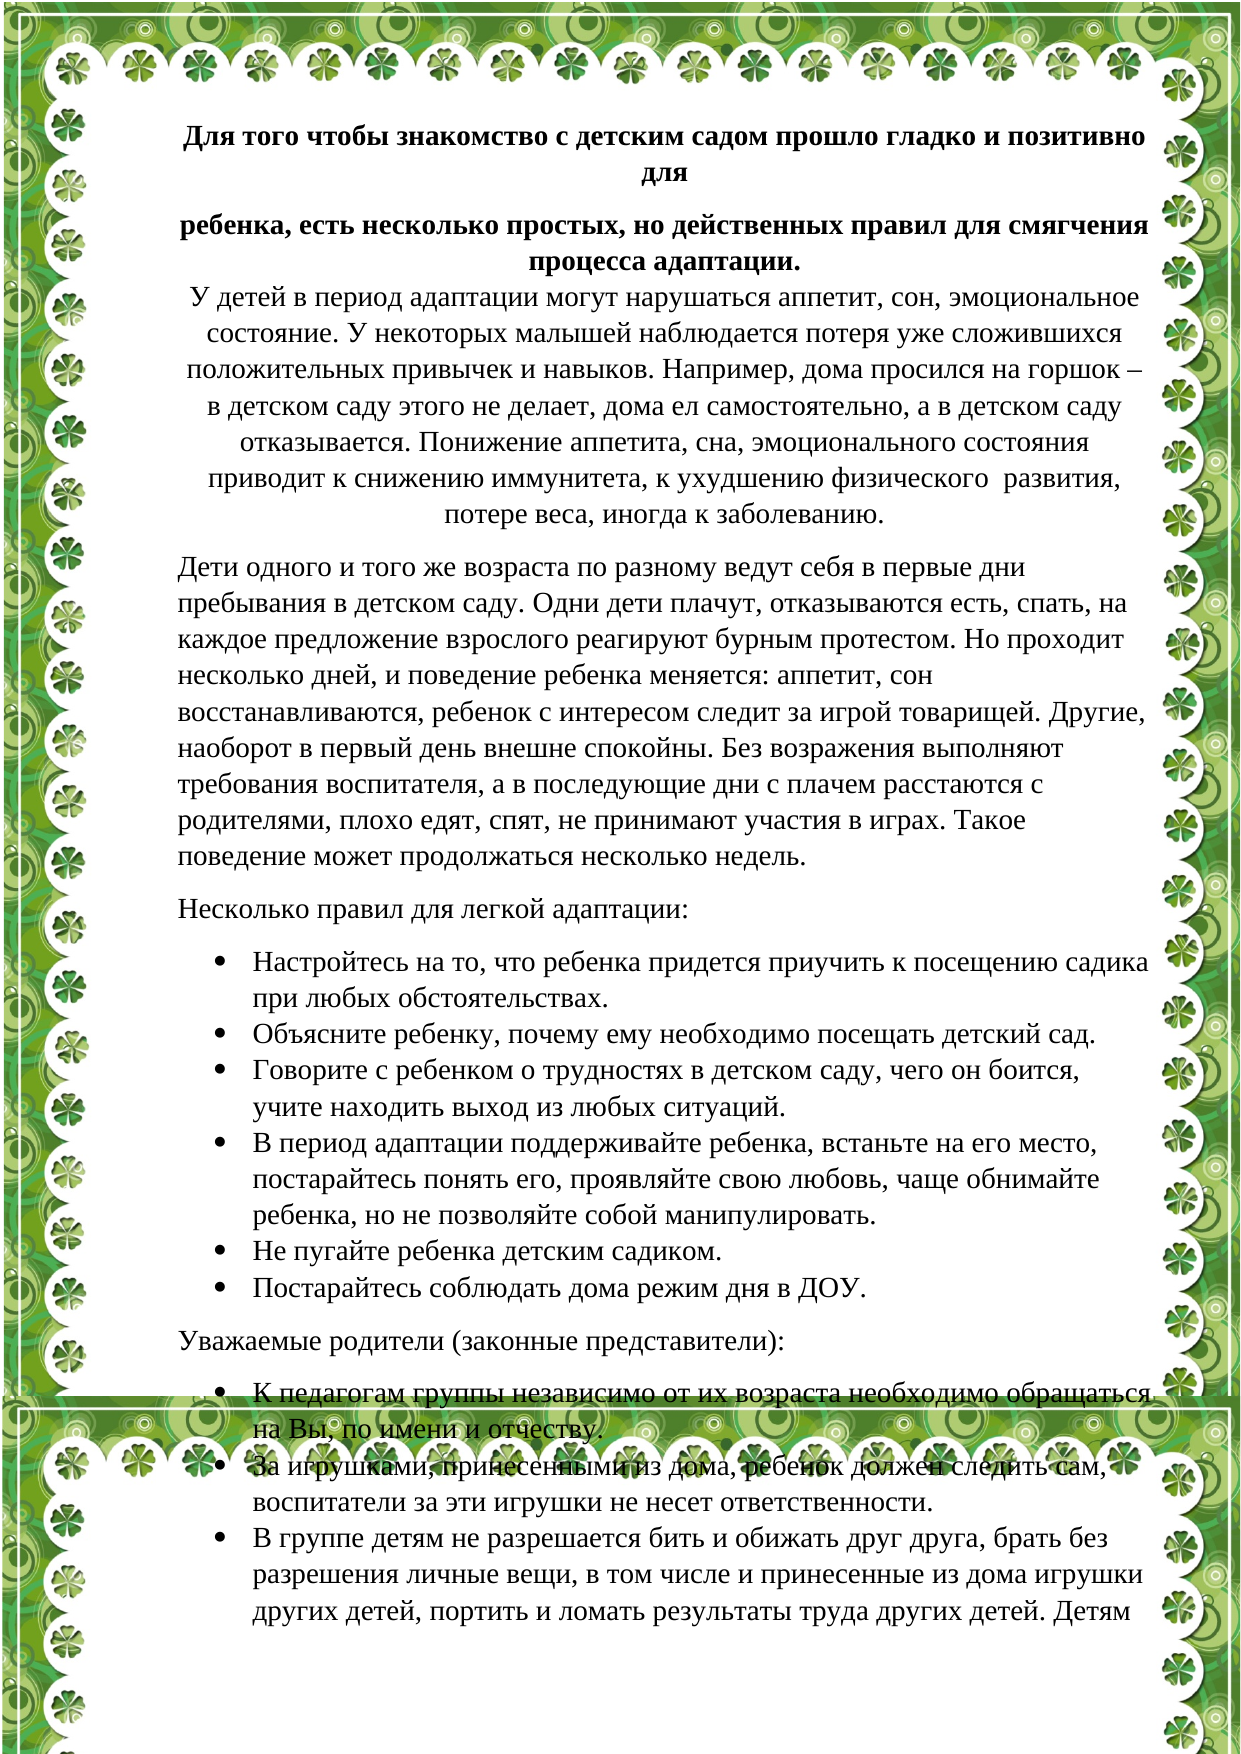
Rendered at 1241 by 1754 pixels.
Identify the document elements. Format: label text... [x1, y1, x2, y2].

text Уважаемые родители (законные представители): [177, 1323, 1152, 1356]
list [215, 1520, 1152, 1626]
list Объясните ребенку, почему ему необходимо посещать детский сад. [215, 1016, 1152, 1050]
picture [2, 2, 1241, 1754]
list В период адаптации поддерживайте ребенка, встаньте на его место, постарайтесь понять его, проявляйте свою любовь, чаще обнимайте ребенка, но не позволяйте собой манипулировать. [215, 1125, 1152, 1231]
list Не пугайте ребенка детским садиком. [215, 1233, 1152, 1267]
list За игрушками, принесенными из дома, ребенок должен следить сам, воспитатели за эти игрушки не несет ответственности. [215, 1448, 1152, 1518]
text Для того чтобы знакомство с детским садом прошло гладко и позитивно для [177, 118, 1152, 188]
list К педагогам группы независимо от их возраста необходимо обращаться на Вы, по имени и отчеству. [215, 1375, 1152, 1445]
text Дети одного и того же возраста по разному ведут себя в первые дни пребывания в детском саду. Одни дети плачут, отказываются есть, спать, на каждое предложение взрослого реагируют бурным протестом. Но проходит несколько дней, и поведение ребенка меняется: аппетит, сон восстанавливаются, ребенок с интересом следит за игрой товарищей. Другие, наоборот в первый день внешне спокойны. Без возражения выполняют требования воспитателя, а в последующие дни с плачем расстаются с родителями, плохо едят, спят, не принимают участия в играх. Такое поведение может продолжаться несколько недель. [177, 549, 1152, 872]
list Говорите с ребенком о трудностях в детском саду, чего он боится, учите находить выход из любых ситуаций. [215, 1052, 1152, 1122]
text ребенка, есть несколько простых, но действенных правил для смягчения процесса адаптации. У детей в период адаптации могут нарушаться аппетит, сон, эмоциональное состояние. У некоторых малышей наблюдается потеря уже сложившихся положительных привычек и навыков. Например, дома просился на горшок – в детском саду этого не делает, дома ел самостоятельно, а в детском саду отказывается. Понижение аппетита, сна, эмоционального состояния приводит к снижению иммунитета, к ухудшению физического развития, потере веса, иногда к заболеванию. [177, 207, 1152, 530]
list Постарайтесь соблюдать дома режим дня в ДОУ. [215, 1270, 1152, 1303]
text Несколько правил для легкой адаптации: [177, 891, 1152, 924]
list Настройтесь на то, что ребенка придется приучить к посещению садика при любых обстоятельствах. [215, 944, 1152, 1014]
